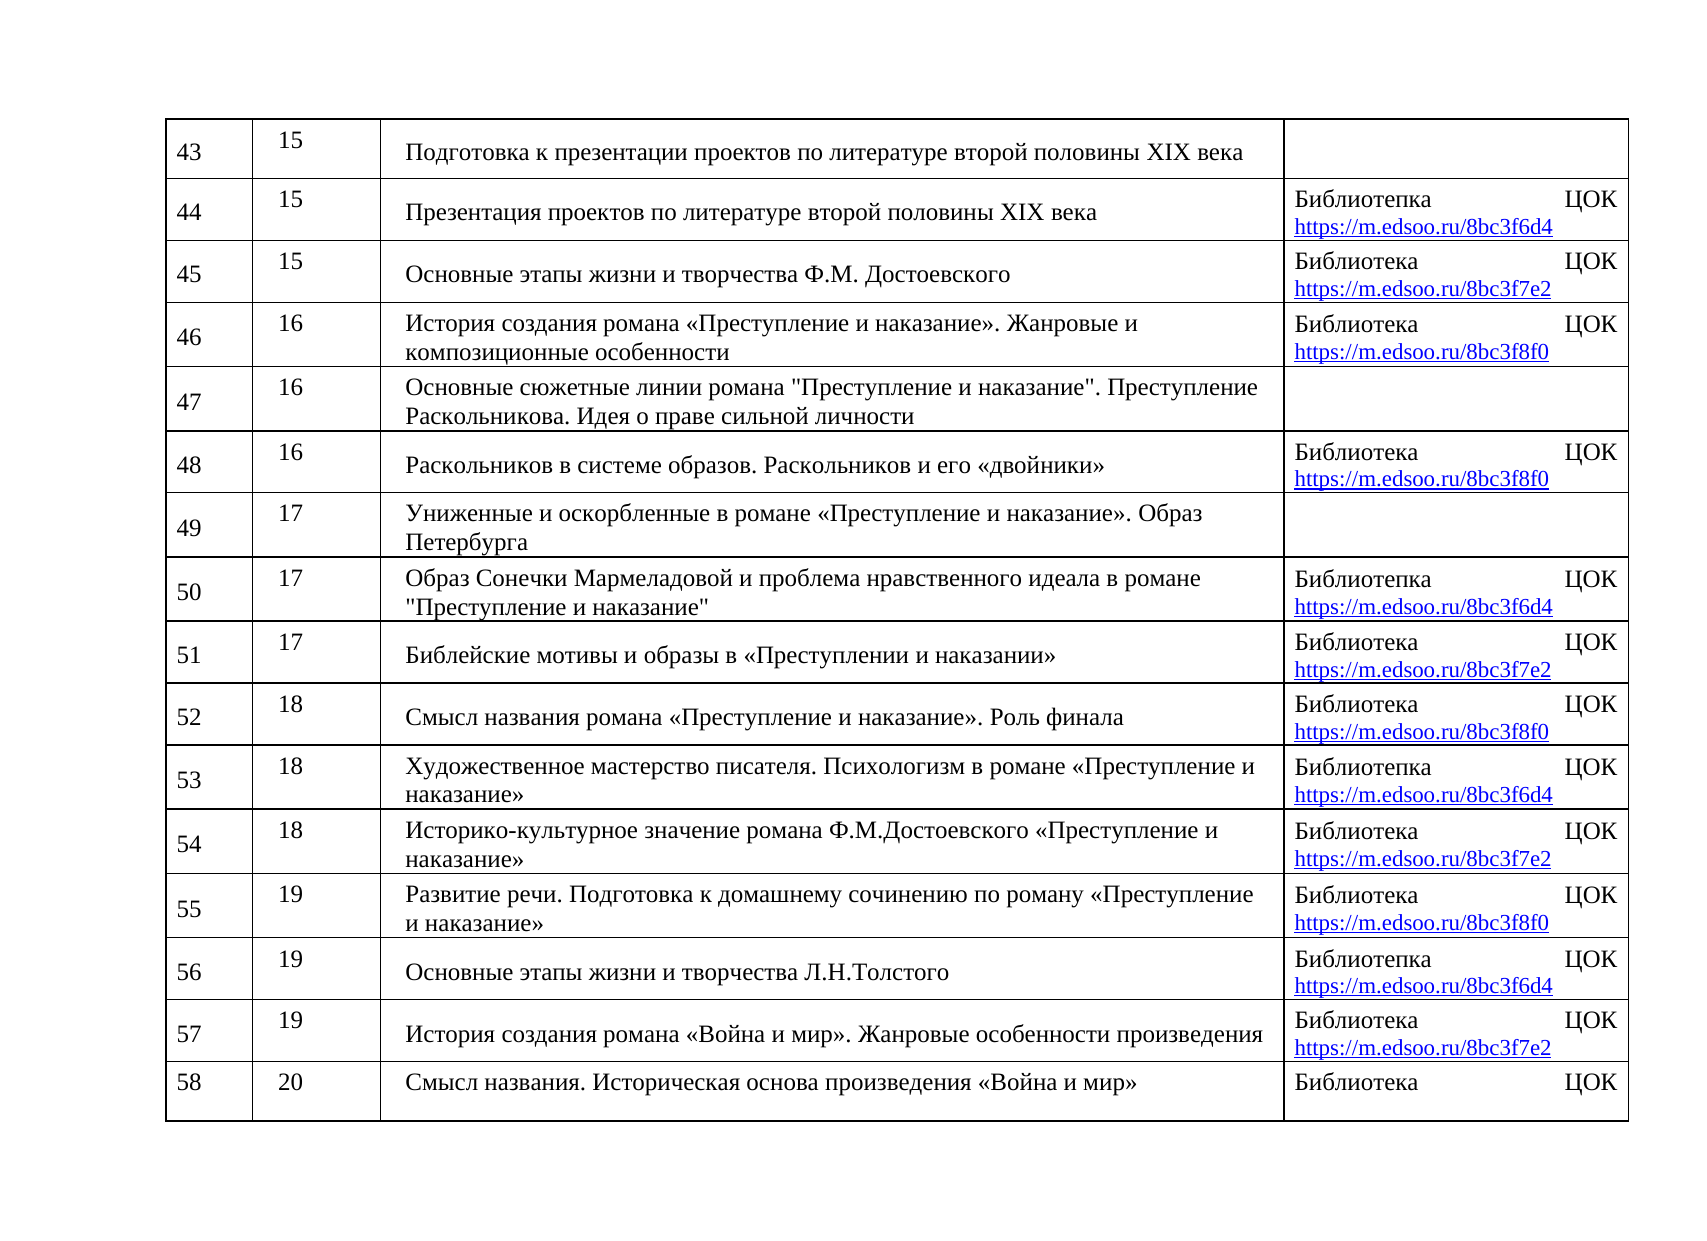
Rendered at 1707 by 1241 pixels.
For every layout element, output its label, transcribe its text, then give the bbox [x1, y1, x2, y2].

table_cell Основные этапы жизни и творчества Ф.М. Достоевского [381, 241, 1283, 301]
table_cell 19 [253, 1000, 380, 1061]
table_cell 56 [167, 938, 252, 999]
table_cell Библиотепка ЦОК https://m.edsoo.ru/8bc3f6d4 [1285, 746, 1628, 808]
table_cell 48 [167, 432, 252, 492]
table_cell 43 [167, 120, 252, 178]
table_cell 45 [167, 241, 252, 301]
table_cell Библиотека ЦОК https://m.edsoo.ru/8bc3f8f0 [1285, 432, 1628, 492]
table_cell 52 [167, 684, 252, 744]
table_cell Библиотека ЦОК https://m.edsoo.ru/8bc3f7e2 [1285, 1000, 1628, 1061]
table_cell Подготовка к презентации проектов по литературе второй половины XIX века [381, 120, 1283, 178]
table_cell 16 [253, 367, 380, 430]
table_cell Библиотека ЦОК https://m.edsoo.ru/8bc3f8f0 [1285, 874, 1628, 937]
table_cell Библиотепка ЦОК https://m.edsoo.ru/8bc3f6d4 [1285, 179, 1628, 239]
table_cell Библейские мотивы и образы в «Преступлении и наказании» [381, 622, 1283, 682]
table_cell 18 [253, 684, 380, 744]
table_cell 17 [253, 493, 380, 556]
table_cell 19 [253, 938, 380, 999]
table_cell 46 [167, 303, 252, 366]
table_cell [1285, 120, 1628, 178]
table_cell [381, 1062, 1283, 1120]
table_cell [1285, 493, 1628, 556]
table_cell Презентация проектов по литературе второй половины XIX века [381, 179, 1283, 239]
table_cell 54 [167, 810, 252, 873]
table_cell Библиотека ЦОК https://m.edsoo.ru/8bc3f7e2 [1285, 622, 1628, 682]
table_cell Библиотепка ЦОК https://m.edsoo.ru/8bc3f6d4 [1285, 938, 1628, 999]
table_cell Основные этапы жизни и творчества Л.Н.Толстого [381, 938, 1283, 999]
table_cell 57 [167, 1000, 252, 1061]
table_cell 20 [253, 1062, 380, 1120]
table_cell 15 [253, 241, 380, 301]
table_cell 44 [167, 179, 252, 239]
table_cell [1285, 367, 1628, 430]
table_cell 16 [253, 432, 380, 492]
table_cell 15 [253, 179, 380, 239]
table_cell 19 [253, 874, 380, 937]
table_cell История создания романа «Война и мир». Жанровые особенности произведения [381, 1000, 1283, 1061]
table_cell Смысл названия романа «Преступление и наказание». Роль финала [381, 684, 1283, 744]
table_cell 15 [253, 120, 380, 178]
table_cell 18 [253, 746, 380, 808]
table_cell 18 [253, 810, 380, 873]
table_cell Униженные и оскорбленные в романе «Преступление и наказание». Образ Петербурга [381, 493, 1283, 556]
table_cell Основные сюжетные линии романа "Преступление и наказание". Преступление Раскольникова. Идея о праве сильной личности [381, 367, 1283, 430]
table_cell Раскольников в системе образов. Раскольников и его «двойники» [381, 432, 1283, 492]
table_cell 53 [167, 746, 252, 808]
table_cell 50 [167, 558, 252, 620]
table_cell 16 [253, 303, 380, 366]
table_cell Образ Сонечки Мармеладовой и проблема нравственного идеала в романе "Преступление и наказание" [381, 558, 1283, 620]
table_cell 17 [253, 558, 380, 620]
table_cell 55 [167, 874, 252, 937]
table_cell Библиотека ЦОК https://m.edsoo.ru/8bc3f7e2 [1285, 810, 1628, 873]
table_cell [1285, 1062, 1628, 1120]
table_cell 49 [167, 493, 252, 556]
table_cell Библиотепка ЦОК https://m.edsoo.ru/8bc3f6d4 [1285, 558, 1628, 620]
table_cell Развитие речи. Подготовка к домашнему сочинению по роману «Преступление и наказание» [381, 874, 1283, 937]
table_cell История создания романа «Преступление и наказание». Жанровые и композиционные особенности [381, 303, 1283, 366]
table_cell 51 [167, 622, 252, 682]
table_cell Библиотека ЦОК https://m.edsoo.ru/8bc3f8f0 [1285, 684, 1628, 744]
table_cell 58 [167, 1062, 252, 1120]
table_cell 17 [253, 622, 380, 682]
table_cell Историко-культурное значение романа Ф.М.Достоевского «Преступление и наказание» [381, 810, 1283, 873]
table_cell Библиотека ЦОК https://m.edsoo.ru/8bc3f7e2 [1285, 241, 1628, 301]
table_cell Художественное мастерство писателя. Психологизм в романе «Преступление и наказание» [381, 746, 1283, 808]
table_cell 47 [167, 367, 252, 430]
table_cell Библиотека ЦОК https://m.edsoo.ru/8bc3f8f0 [1285, 303, 1628, 366]
